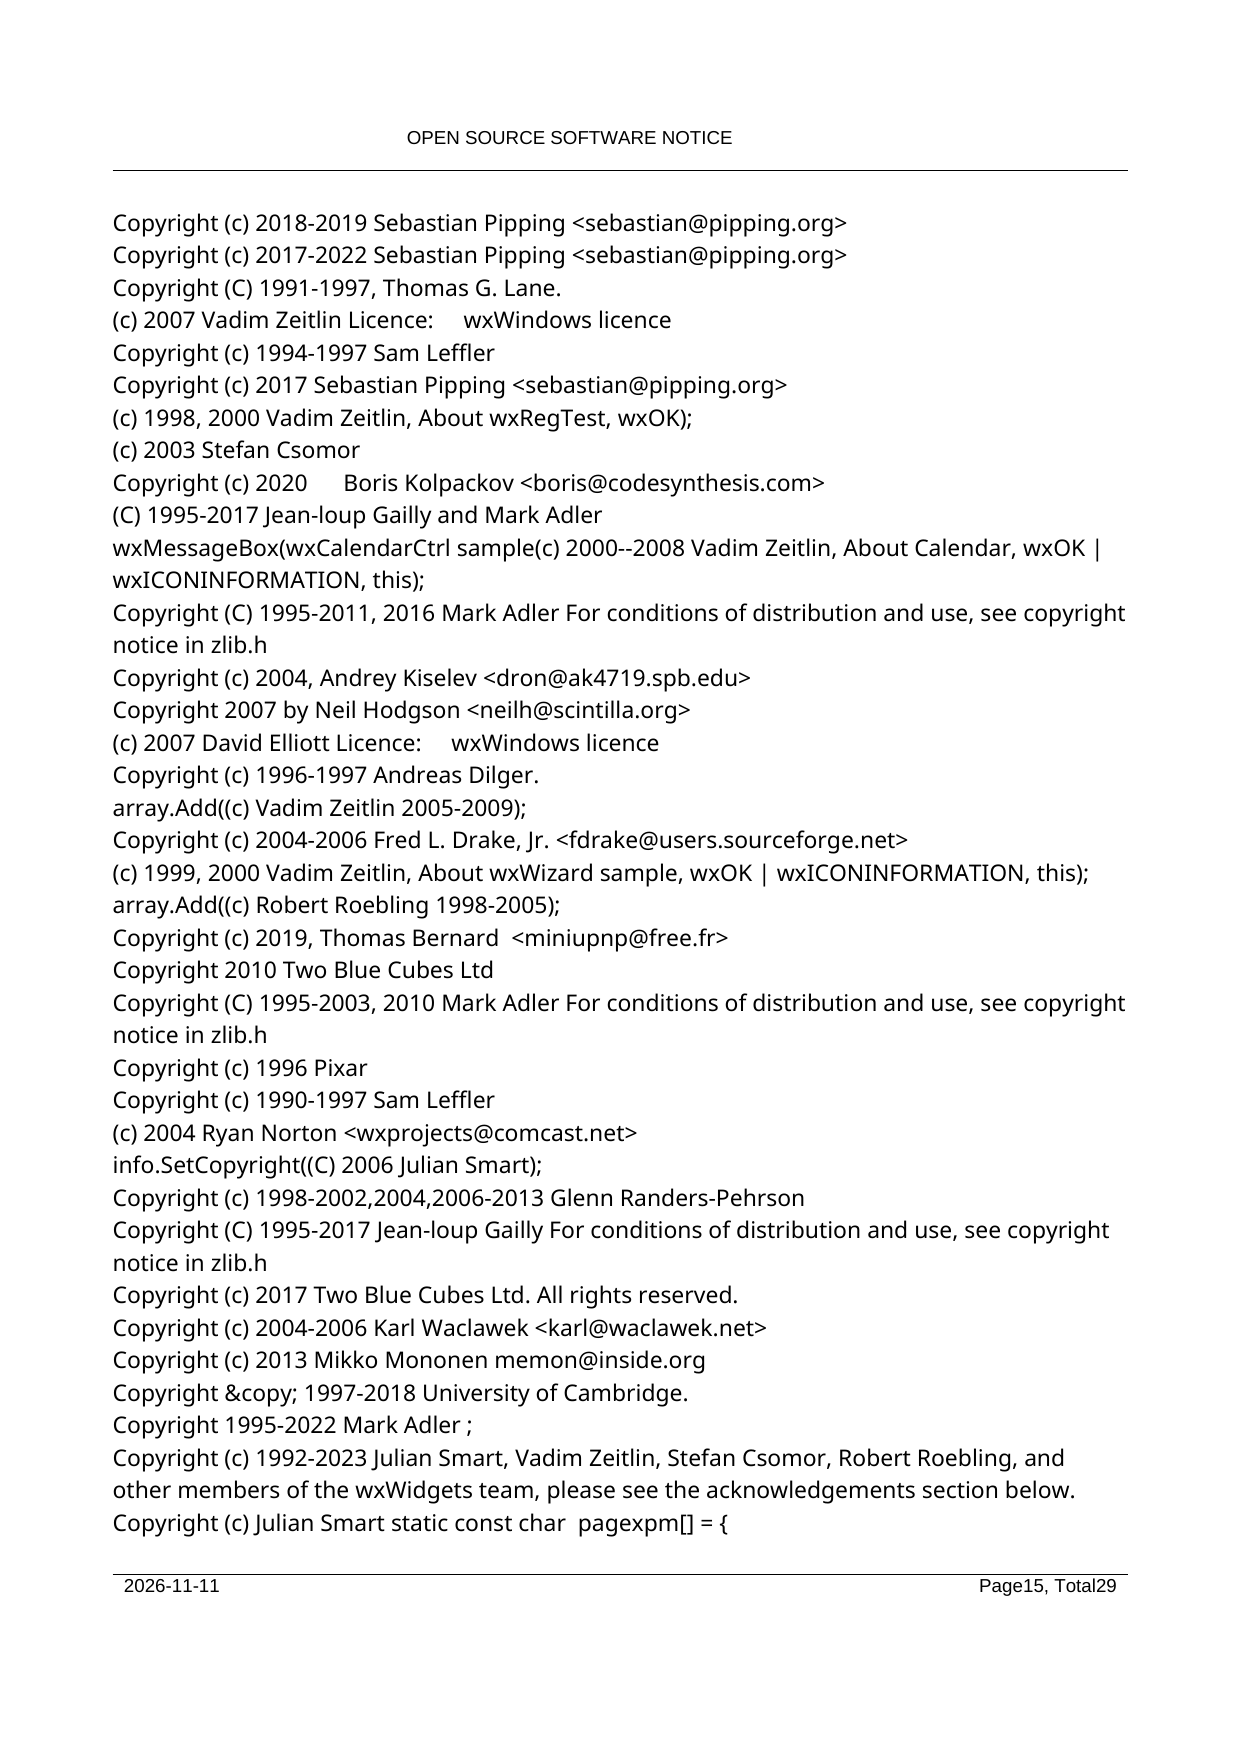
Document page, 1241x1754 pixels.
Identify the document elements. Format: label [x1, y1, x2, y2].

text [112, 206, 1128, 1571]
